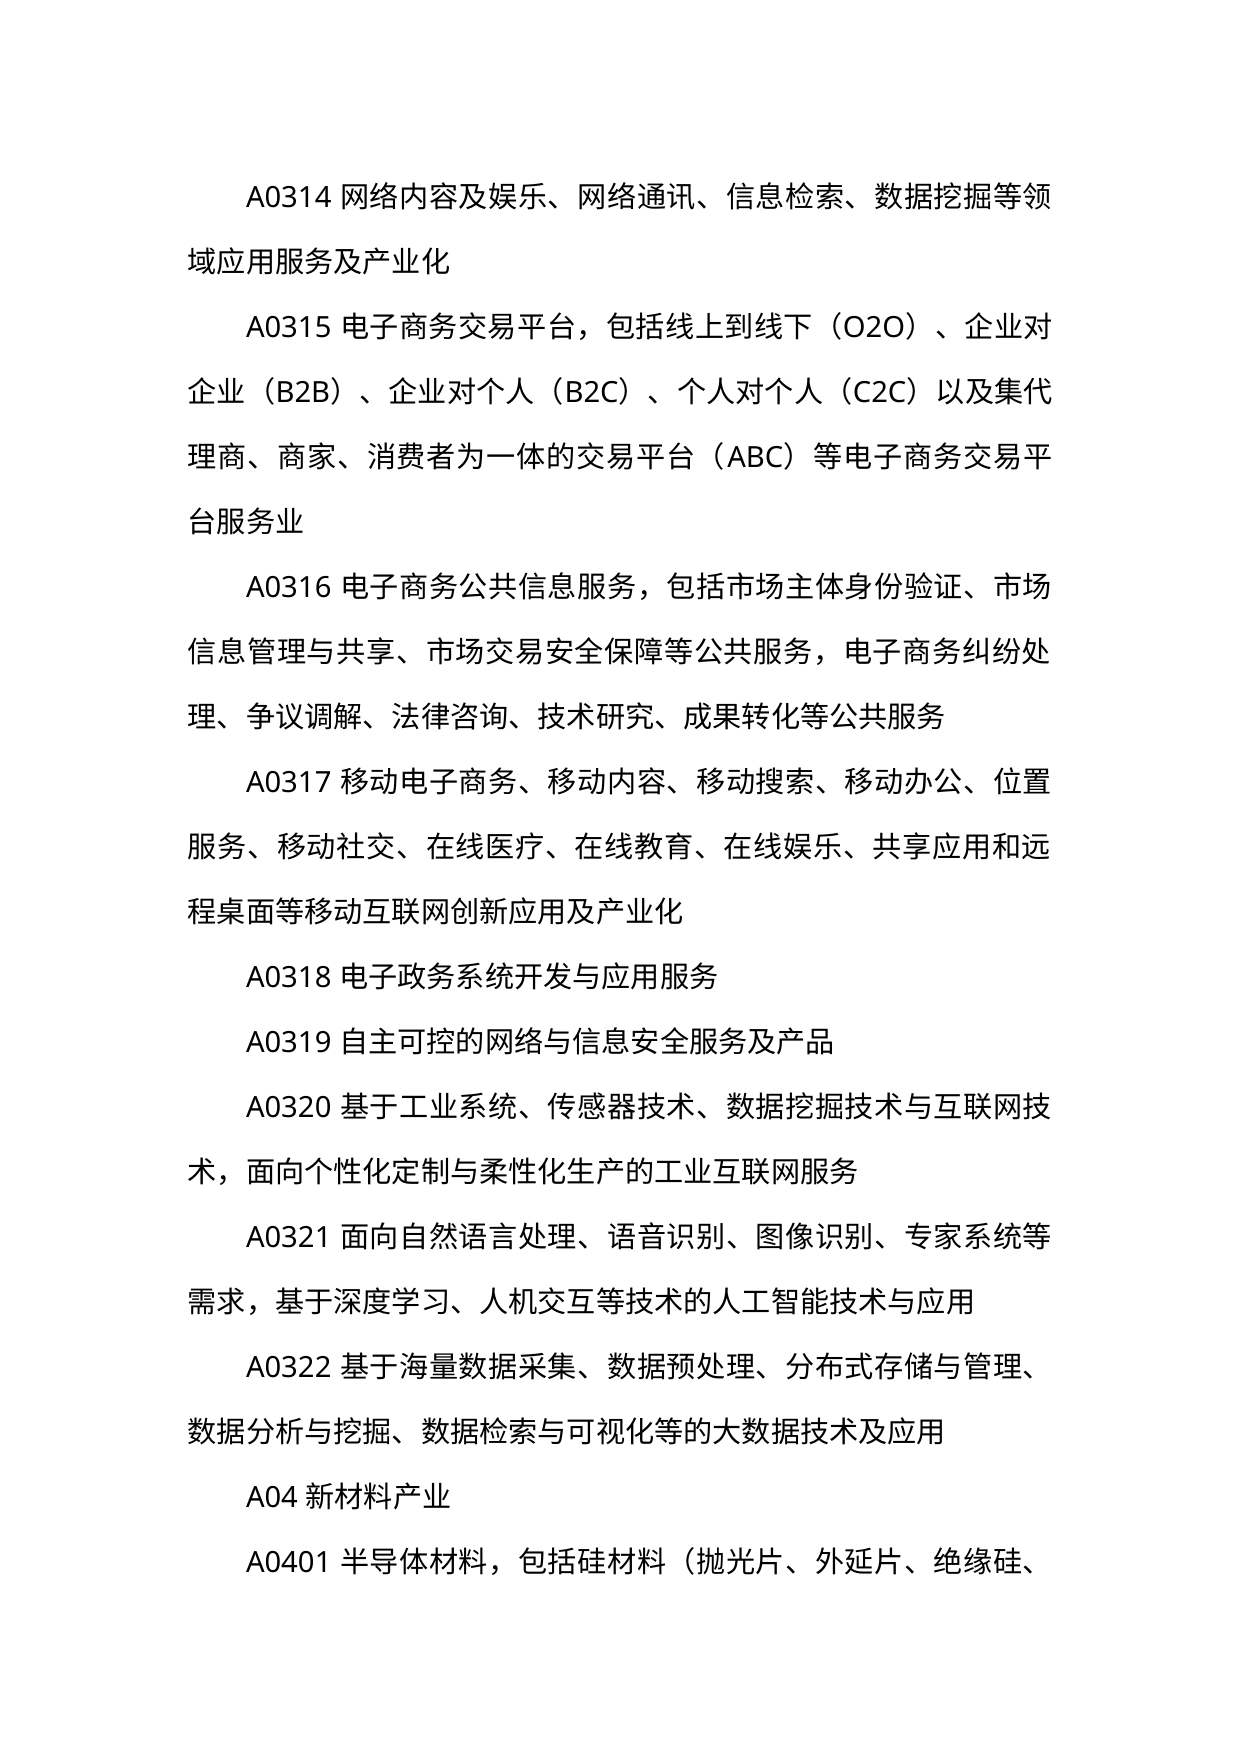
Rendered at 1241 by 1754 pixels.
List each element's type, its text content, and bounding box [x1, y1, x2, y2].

text A04 新材料产业 [187, 1462, 1053, 1527]
text A0316 电子商务公共信息服务，包括市场主体身份验证、市场信息管理与共享、市场交易安全保障等公共服务，电子商务纠纷处理、争议调解、法律咨询、技术研究、成果转化等公共服务 [187, 552, 1053, 747]
text A0321 面向自然语言处理、语音识别、图像识别、专家系统等需求，基于深度学习、人机交互等技术的人工智能技术与应用 [187, 1202, 1053, 1332]
text A0317 移动电子商务、移动内容、移动搜索、移动办公、位置服务、移动社交、在线医疗、在线教育、在线娱乐、共享应用和远程桌面等移动互联网创新应用及产业化 [187, 747, 1053, 942]
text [187, 1527, 1053, 1592]
text A0322 基于海量数据采集、数据预处理、分布式存储与管理、数据分析与挖掘、数据检索与可视化等的大数据技术及应用 [187, 1332, 1053, 1462]
text A0314 网络内容及娱乐、网络通讯、信息检索、数据挖掘等领域应用服务及产业化 [187, 162, 1053, 292]
text A0318 电子政务系统开发与应用服务 [187, 942, 1053, 1007]
text A0320 基于工业系统、传感器技术、数据挖掘技术与互联网技术，面向个性化定制与柔性化生产的工业互联网服务 [187, 1072, 1053, 1202]
text A0315 电子商务交易平台，包括线上到线下（O2O）、企业对企业（B2B）、企业对个人（B2C）、个人对个人（C2C）以及集代理商、商家、消费者为一体的交易平台（ABC）等电子商务交易平台服务业 [187, 292, 1053, 552]
text A0319 自主可控的网络与信息安全服务及产品 [187, 1007, 1053, 1072]
